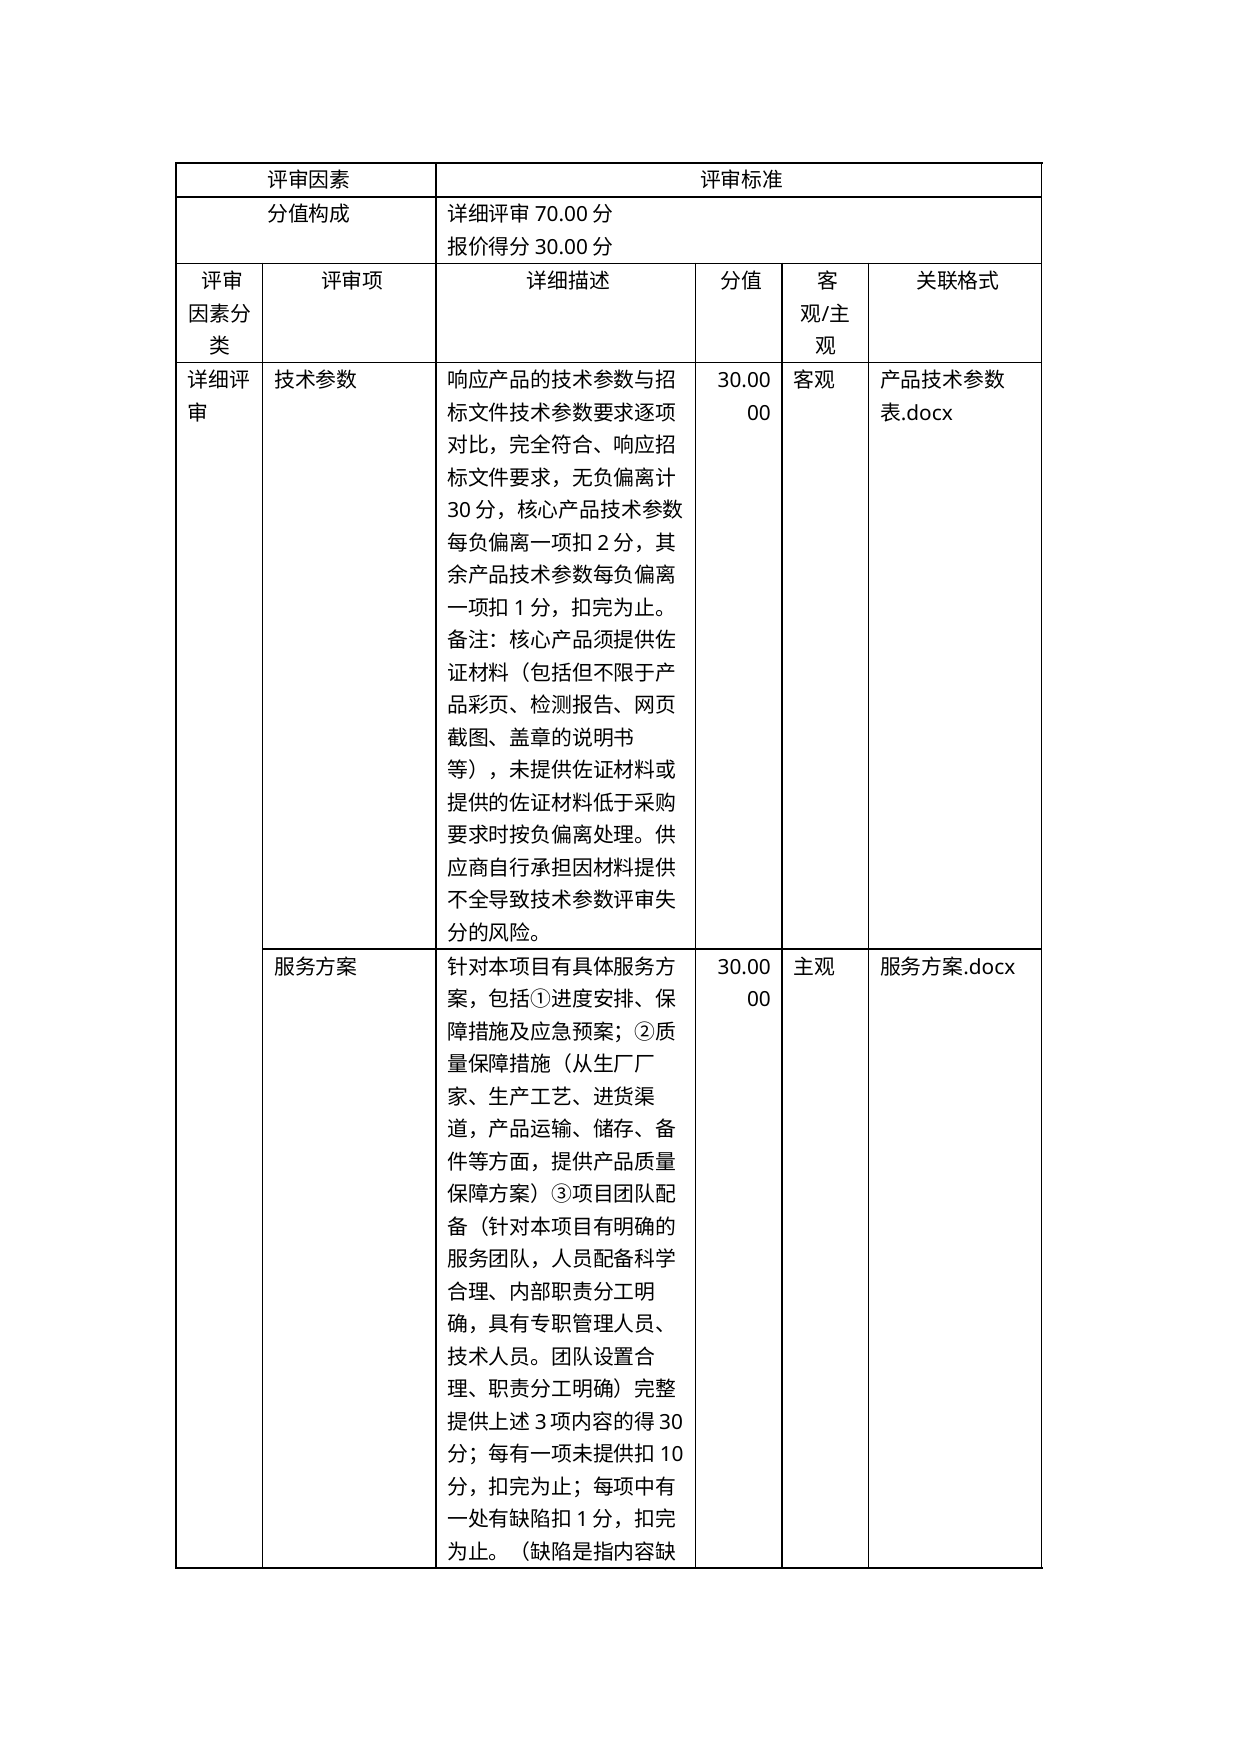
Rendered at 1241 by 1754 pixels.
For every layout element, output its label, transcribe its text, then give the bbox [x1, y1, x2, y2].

table_cell 30.0000 [696, 363, 781, 948]
table_cell 30.0000 [696, 950, 781, 1567]
table_cell 分值构成 [177, 198, 435, 263]
table_cell 评审因素分类 [177, 264, 262, 362]
table_cell 产品技术参数表.docx [869, 363, 1041, 948]
table_cell 服务方案 [263, 950, 435, 1567]
table_cell 详细评审70.00分 报价得分30.00分 [437, 198, 1041, 263]
table_cell 技术参数 [263, 363, 435, 948]
table_header 评审标准 [437, 164, 1041, 196]
table_cell 分值 [696, 264, 781, 362]
table_cell 主观 [783, 950, 868, 1567]
table_cell 关联格式 [869, 264, 1041, 362]
table_header 评审因素 [177, 164, 435, 196]
table_cell 客观 [783, 363, 868, 948]
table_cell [437, 950, 695, 1567]
table_cell 详细评审 [177, 363, 262, 1567]
table_cell 详细描述 [437, 264, 695, 362]
table_cell 客观/主观 [783, 264, 868, 362]
table_cell 服务方案.docx [869, 950, 1041, 1567]
table_cell 响应产品的技术参数与招标文件技术参数要求逐项对比，完全符合、响应招标文件要求，无负偏离计30分，核心产品技术参数每负偏离一项扣2分，其余产品技术参数每负偏离一项扣1分，扣完为止。备注：核心产品须提供佐证材料（包括但不限于产品彩页、检测报告、网页截图、盖章的说明书等），未提供佐证材料或提供的佐证材料低于采购要求时按负偏离处理。供应商自行承担因材料提供不全导致技术参数评审失分的风险。 [437, 363, 695, 948]
table_cell 评审项 [263, 264, 435, 362]
